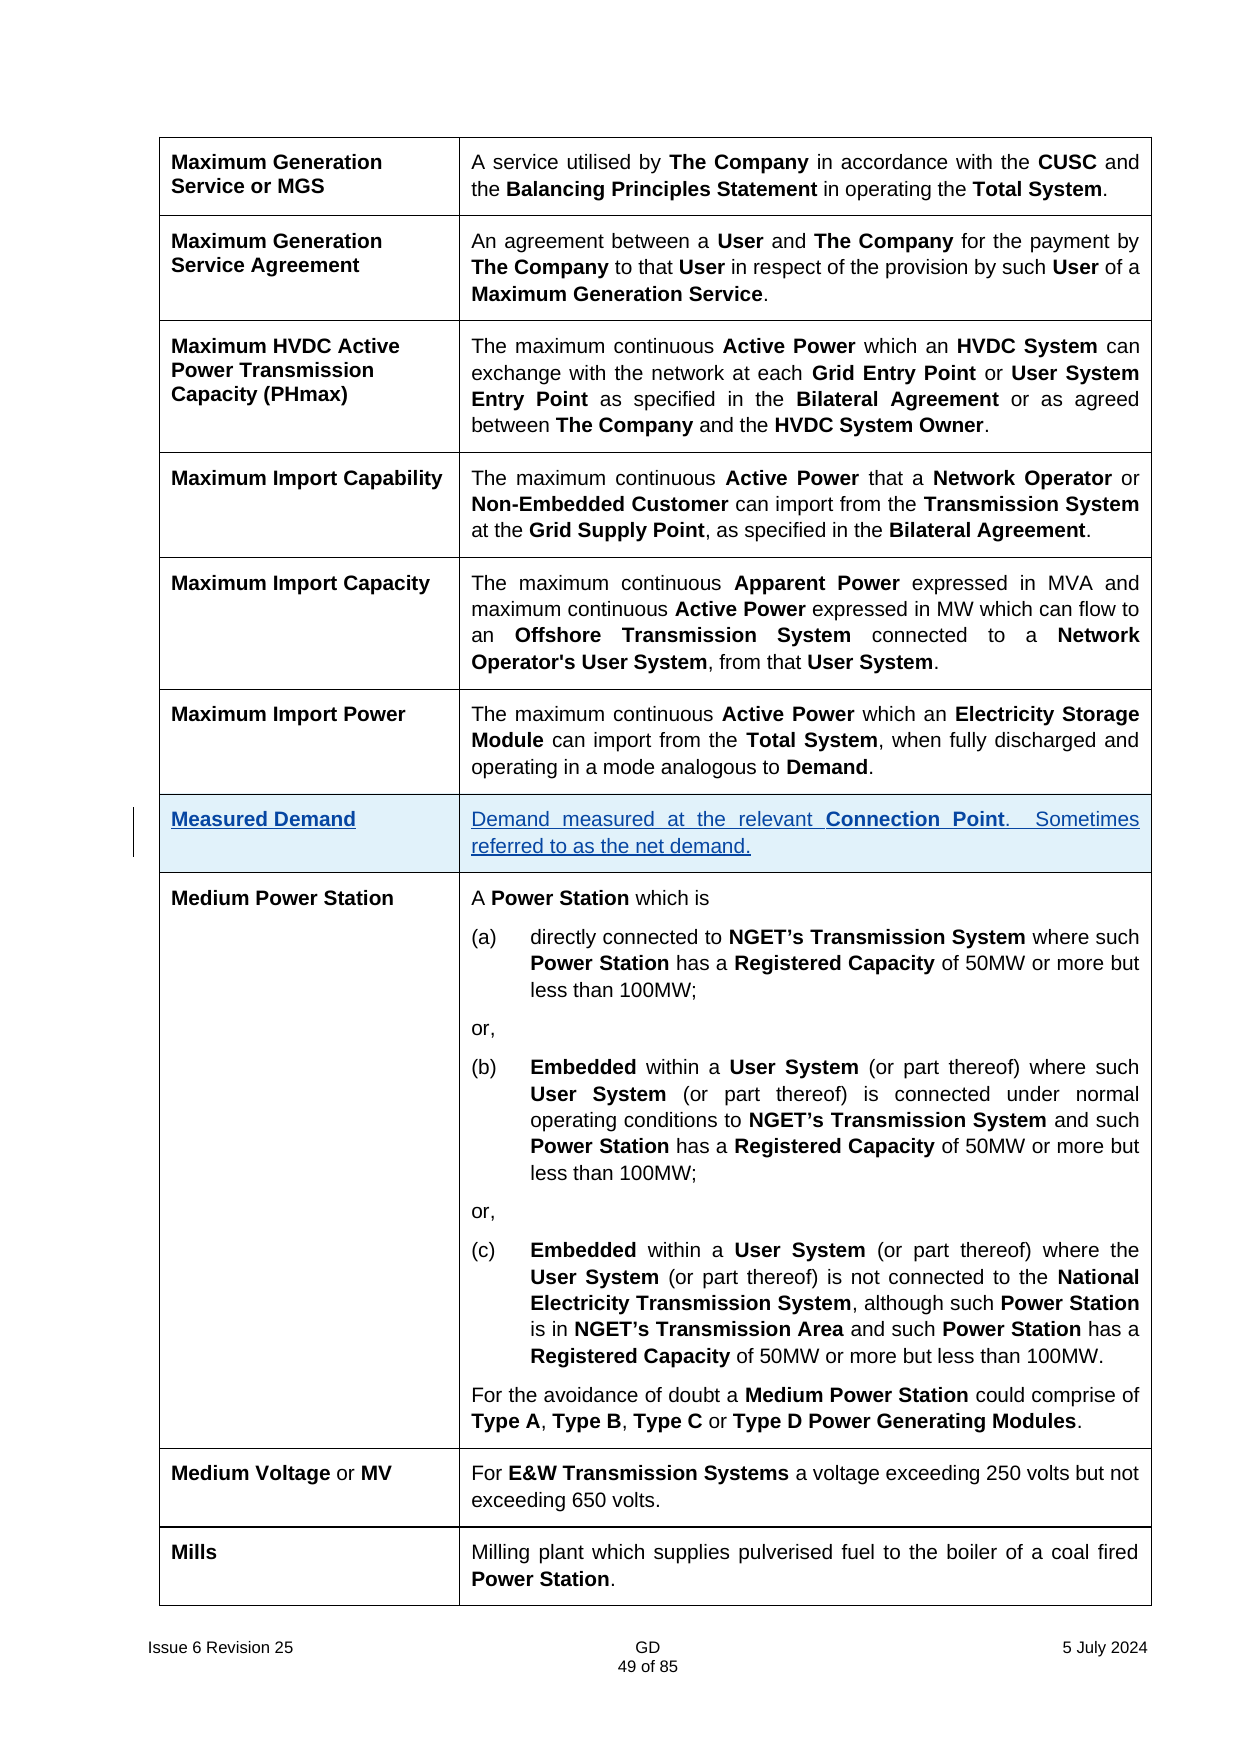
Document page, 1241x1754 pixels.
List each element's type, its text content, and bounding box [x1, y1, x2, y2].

table_cell A service utilised by The Company in accordance with the CUSC and the Balancing Principles Statement in operating the Total System. [460, 138, 1151, 215]
table_cell The maximum continuous Apparent Power expressed in MVA and maximum continuous Active Power expressed in MW which can flow to an Offshore Transmission System connected to a Network Operator's User System, from that User System. [460, 558, 1151, 688]
table_cell Maximum Import Capacity [160, 558, 459, 688]
table_cell Medium Voltage or MV [160, 1449, 459, 1526]
table_cell The maximum continuous Active Power which an HVDC System can exchange with the network at each Grid Entry Point or User System Entry Point as specified in the Bilateral Agreement or as agreed between The Company and the HVDC System Owner. [460, 321, 1151, 452]
table_cell An agreement between a User and The Company for the payment by The Company to that User in respect of the provision by such User of a Maximum Generation Service. [460, 216, 1151, 320]
table_cell For E&W Transmission Systems a voltage exceeding 250 volts but not exceeding 650 volts. [460, 1449, 1151, 1526]
table_cell Maximum Import Capability [160, 453, 459, 557]
table_cell Maximum Import Power [160, 690, 459, 793]
table_cell A Power Station which is (a) directly connected to NGET’s Transmission System where such Power Station has a Registered Capacity of 50MW or more but less than 100MW; or, (b) Embedded within a User System (or part thereof) where such User System (or part thereof) is connected under normal operating conditions to NGET’s Transmission System and such Power Station has a Registered Capacity of 50MW or more but less than 100MW; or, (c) Embedded within a User System (or part thereof) where the User System (or part thereof) is not connected to the National Electricity Transmission System, although such Power Station is in NGET’s Transmission Area and such Power Station has a Registered Capacity of 50MW or more but less than 100MW. For the avoidance of doubt a Medium Power Station could comprise of Type A, Type B, Type C or Type D Power Generating Modules. [460, 873, 1151, 1448]
table_cell Mills [160, 1528, 459, 1605]
table_cell Maximum HVDC Active Power Transmission Capacity (PHmax) [160, 321, 459, 452]
table_cell The maximum continuous Active Power that a Network Operator or Non-Embedded Customer can import from the Transmission System at the Grid Supply Point, as specified in the Bilateral Agreement. [460, 453, 1151, 557]
table_cell Milling plant which supplies pulverised fuel to the boiler of a coal fired Power Station. [460, 1528, 1151, 1605]
table_cell Maximum Generation Service or MGS [160, 138, 459, 215]
table_cell Maximum Generation Service Agreement [160, 216, 459, 320]
table_cell The maximum continuous Active Power which an Electricity Storage Module can import from the Total System, when fully discharged and operating in a mode analogous to Demand. [460, 690, 1151, 793]
table_cell Medium Power Station [160, 873, 459, 1448]
